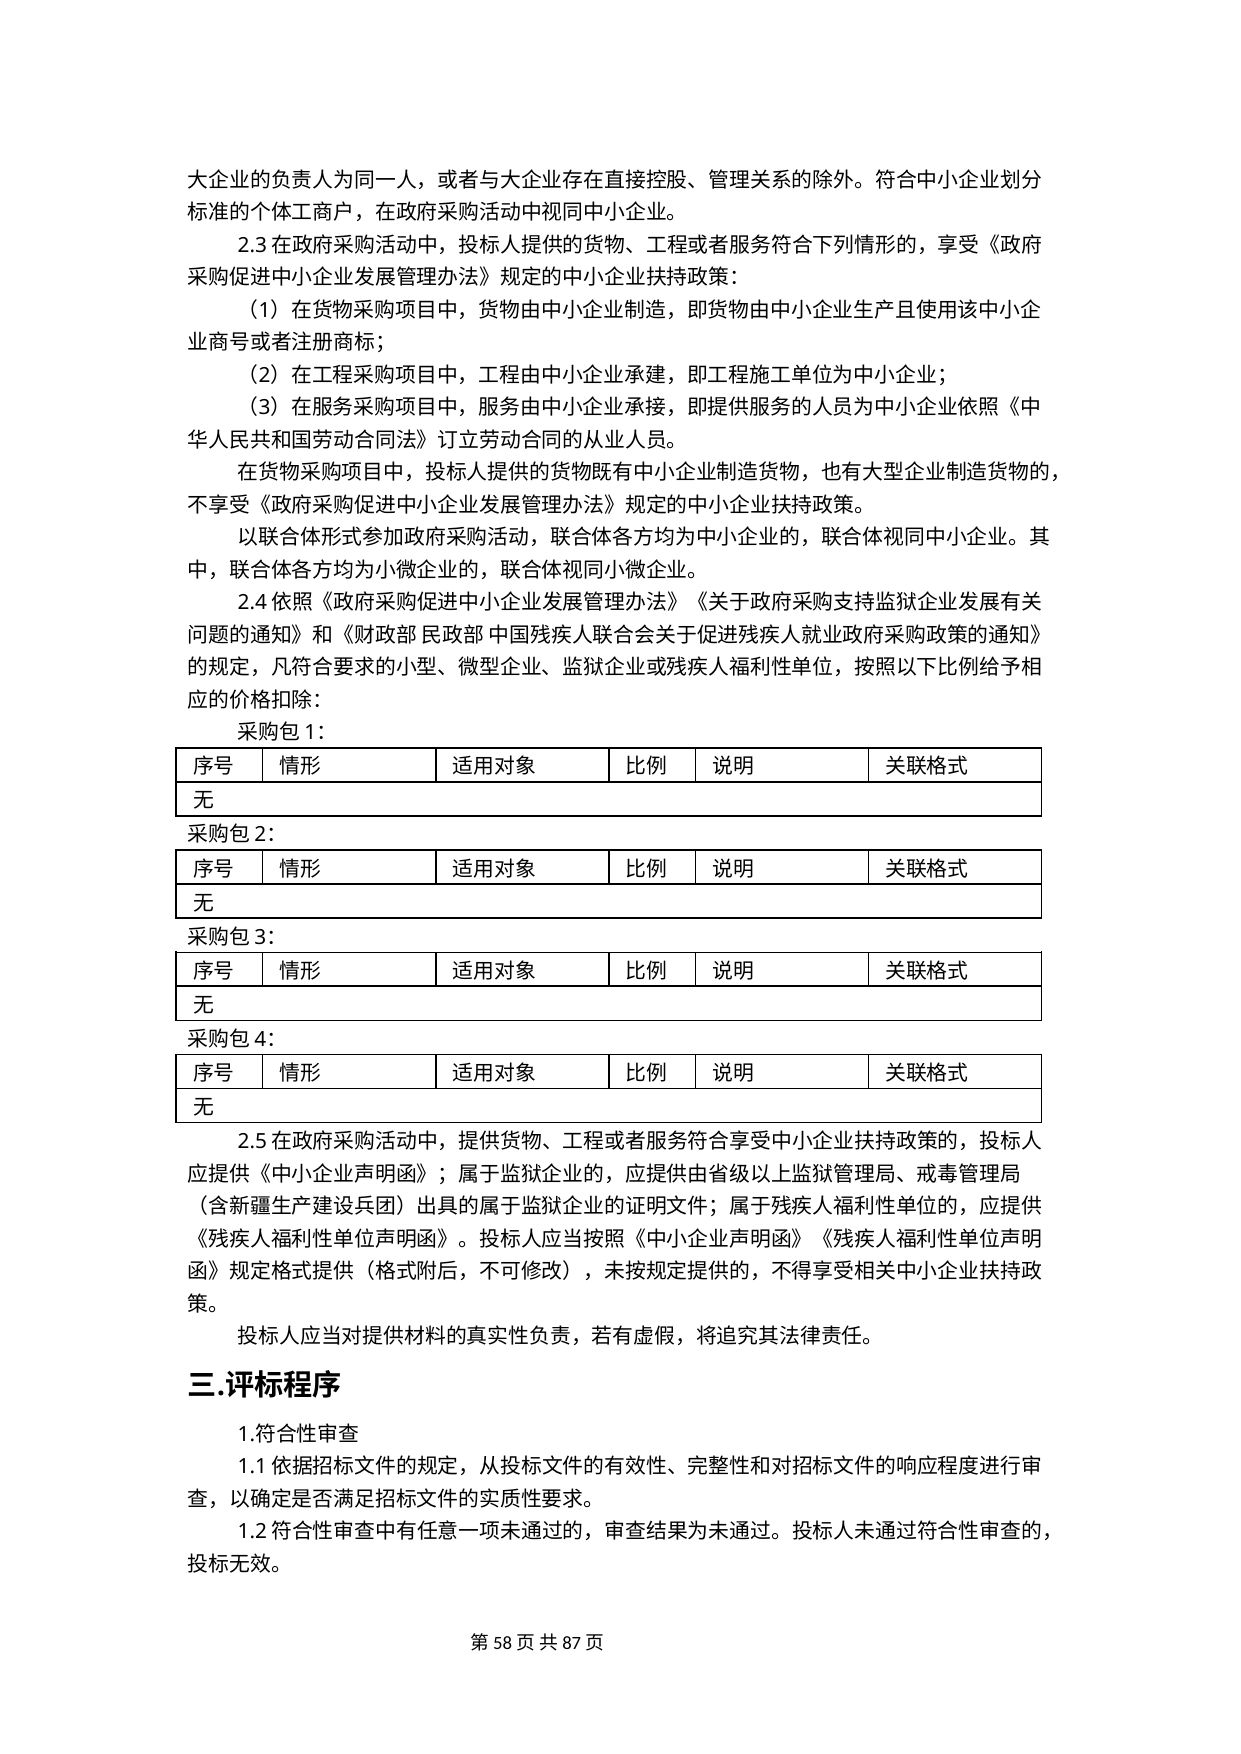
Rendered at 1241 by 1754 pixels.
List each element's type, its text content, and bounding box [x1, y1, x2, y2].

table_cell 无 [177, 1089, 1041, 1122]
table_cell 无 [177, 987, 1041, 1019]
table_header 序号 [177, 1055, 262, 1088]
text 2.5在政府采购活动中，提供货物、工程或者服务符合享受中小企业扶持政策的，投标人应提供《中小企业声明函》；属于监狱企业的，应提供由省级以上监狱管理局、戒毒管理局（含新疆生产建设兵团）出具的属于监狱企业的证明文件；属于残疾人福利性单位的，应提供《残疾人福利性单位声明函》。投标人应当按照《中小企业声明函》《残疾人福利性单位声明函》规定格式提供（格式附后，不可修改），未按规定提供的，不得享受相关中小企业扶持政策。 [187, 1123, 1053, 1318]
text （1）在货物采购项目中，货物由中小企业制造，即货物由中小企业生产且使用该中小企业商号或者注册商标； [187, 292, 1053, 357]
table_header 适用对象 [437, 1055, 608, 1088]
table_header 序号 [177, 953, 262, 985]
text 2.3在政府采购活动中，投标人提供的货物、工程或者服务符合下列情形的，享受《政府采购促进中小企业发展管理办法》规定的中小企业扶持政策： [187, 227, 1053, 292]
table_header 说明 [696, 1055, 868, 1088]
text 采购包3： [187, 919, 1053, 951]
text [187, 162, 1053, 227]
table_header 关联格式 [869, 851, 1041, 883]
text 1.符合性审查 [187, 1416, 1053, 1448]
table_header 情形 [263, 953, 435, 985]
text （3）在服务采购项目中，服务由中小企业承接，即提供服务的人员为中小企业依照《中华人民共和国劳动合同法》订立劳动合同的从业人员。 [187, 389, 1053, 454]
table_header 序号 [177, 749, 262, 781]
table_header 关联格式 [869, 953, 1041, 985]
table_header 关联格式 [869, 749, 1041, 781]
table_header 序号 [177, 851, 262, 883]
text 1.2符合性审查中有任意一项未通过的，审查结果为未通过。投标人未通过符合性审查的，投标无效。 [187, 1513, 1053, 1578]
table_header 说明 [696, 749, 868, 781]
table_header 情形 [263, 851, 435, 883]
table_header 说明 [696, 953, 868, 985]
text 以联合体形式参加政府采购活动，联合体各方均为中小企业的，联合体视同中小企业。其中，联合体各方均为小微企业的，联合体视同小微企业。 [187, 519, 1053, 584]
table_header 比例 [610, 749, 695, 781]
table_header 说明 [696, 851, 868, 883]
table_cell 无 [177, 783, 1041, 815]
text 采购包2： [187, 817, 1053, 849]
table_header 比例 [610, 851, 695, 883]
table_header 关联格式 [869, 1055, 1041, 1088]
text 采购包1： [187, 714, 1053, 747]
text 投标人应当对提供材料的真实性负责，若有虚假，将追究其法律责任。 [187, 1318, 1053, 1351]
text 采购包4： [187, 1021, 1053, 1053]
text （2）在工程采购项目中，工程由中小企业承建，即工程施工单位为中小企业； [187, 357, 1053, 389]
text 1.1依据招标文件的规定，从投标文件的有效性、完整性和对招标文件的响应程度进行审查，以确定是否满足招标文件的实质性要求。 [187, 1448, 1053, 1513]
table_header 适用对象 [437, 749, 608, 781]
table_header 适用对象 [437, 851, 608, 883]
text 2.4依照《政府采购促进中小企业发展管理办法》《关于政府采购支持监狱企业发展有关问题的通知》和《财政部 民政部 中国残疾人联合会关于促进残疾人就业政府采购政策的通知》的规定，凡符合要求的小型、微型企业、监狱企业或残疾人福利性单位，按照以下比例给予相应的价格扣除： [187, 584, 1053, 714]
table_cell 无 [177, 885, 1041, 917]
table_header 情形 [263, 749, 435, 781]
table_header 比例 [610, 953, 695, 985]
table_header 比例 [610, 1055, 695, 1088]
table_header 情形 [263, 1055, 435, 1088]
text 三.评标程序 [187, 1351, 1053, 1416]
text 在货物采购项目中，投标人提供的货物既有中小企业制造货物，也有大型企业制造货物的，不享受《政府采购促进中小企业发展管理办法》规定的中小企业扶持政策。 [187, 454, 1053, 519]
table_header 适用对象 [437, 953, 608, 985]
